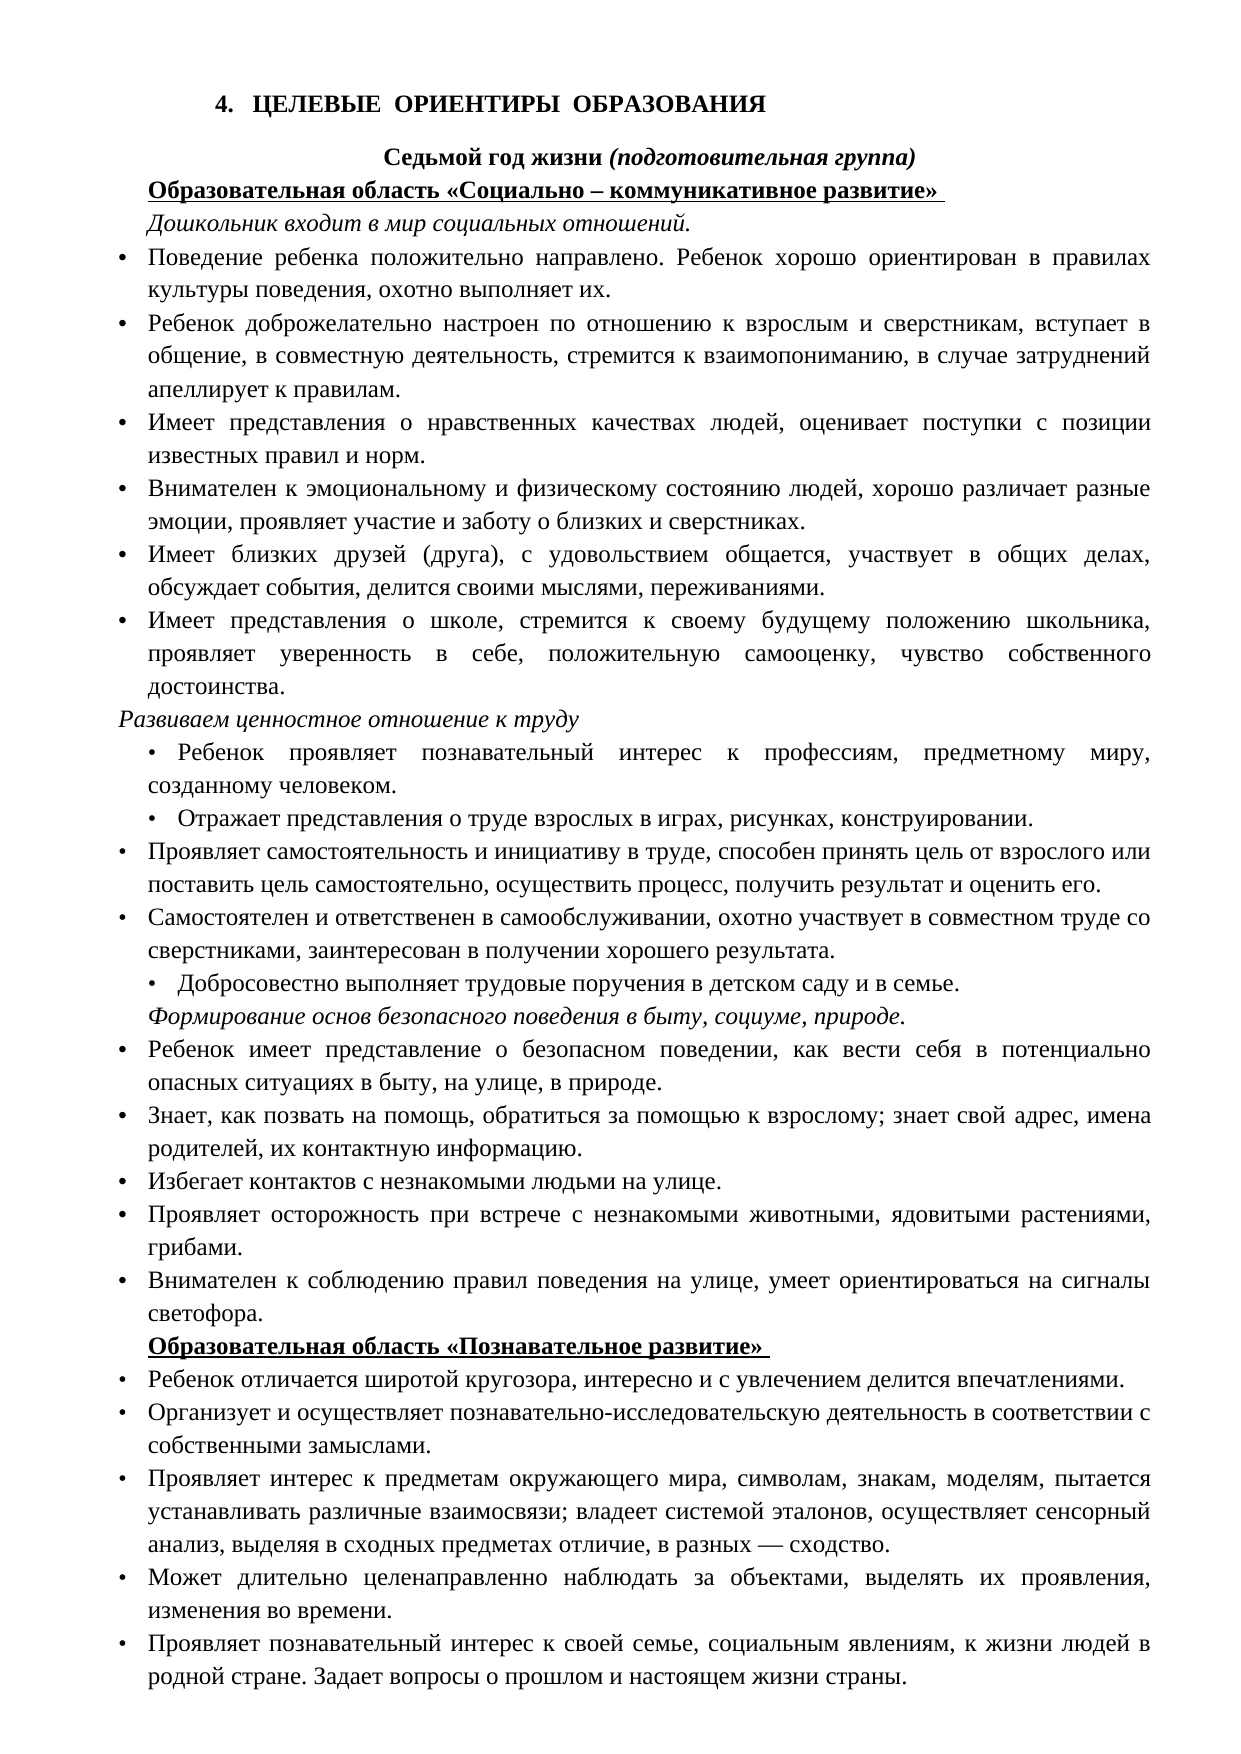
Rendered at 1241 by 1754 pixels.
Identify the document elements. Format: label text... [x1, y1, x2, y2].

list Знает, как позвать на помощь, обратиться за помощью к взрослому; знает свой адрес, имена родителей, их контактную информацию. [118, 1100, 1152, 1162]
list Внимателен к эмоциональному и физическому состоянию людей, хорошо различает разные эмоции, проявляет участие и заботу о близких и сверстниках. [118, 473, 1152, 534]
list Ребенок проявляет познавательный интерес к профессиям, предметному миру, созданному человеком. [148, 737, 1152, 799]
list Проявляет осторожность при встрече с незнакомыми животными, ядовитыми растениями, грибами. [118, 1199, 1152, 1261]
text Образовательная область «Социально – коммуникативное развитие» [148, 176, 1152, 204]
list Ребенок отличается широтой кругозора, интересно и с увлечением делится впечатлениями. [118, 1364, 1152, 1393]
list Самостоятелен и ответственен в самообслуживании, охотно участвует в совместном труде со сверстниками, заинтересован в получении хорошего результата. [118, 902, 1152, 964]
list Отражает представления о труде взрослых в играх, рисунках, конструировании. [148, 803, 1152, 832]
list Может длительно целенаправленно наблюдать за объектами, выделять их проявления, изменения во времени. [118, 1562, 1152, 1624]
text Дошкольник входит в мир социальных отношений. [148, 208, 1152, 237]
list Проявляет самостоятельность и инициативу в труде, способен принять цель от взрослого или поставить цель самостоятельно, осуществить процесс, получить результат и оценить его. [118, 836, 1152, 898]
text Развиваем ценностное отношение к труду [118, 704, 1152, 733]
list Поведение ребенка положительно направлено. Ребенок хорошо ориентирован в правилах культуры поведения, охотно выполняет их. [118, 242, 1152, 303]
list ЦЕЛЕВЫЕ ОРИЕНТИРЫ ОБРАЗОВАНИЯ [215, 89, 1152, 117]
list Имеет близких друзей (друга), с удовольствием общается, участвует в общих делах, обсуждает события, делится своими мыслями, переживаниями. [118, 539, 1152, 601]
list Ребенок доброжелательно настроен по отношению к взрослым и сверстникам, вступает в общение, в совместную деятельность, стремится к взаимопониманию, в случае затруднений апеллирует к правилам. [118, 308, 1152, 402]
list Ребенок имеет представление о безопасном поведении, как вести себя в потенциально опасных ситуациях в быту, на улице, в природе. [118, 1034, 1152, 1096]
list Добросовестно выполняет трудовые поручения в детском саду и в семье. [148, 968, 1152, 997]
text Формирование основ безопасного поведения в быту, социуме, природе. [148, 1001, 1152, 1030]
list Избегает контактов с незнакомыми людьми на улице. [118, 1166, 1152, 1195]
list Имеет представления о школе, стремится к своему будущему положению школьника, проявляет уверенность в себе, положительную самооценку, чувство собственного достоинства. [118, 605, 1152, 699]
list Проявляет познавательный интерес к своей семье, социальным явлениям, к жизни людей в родной стране. Задает вопросы о прошлом и настоящем жизни страны. [118, 1628, 1152, 1690]
text Седьмой год жизни (подготовительная группа) [148, 142, 1152, 171]
list Внимателен к соблюдению правил поведения на улице, умеет ориентироваться на сигналы светофора. [118, 1265, 1152, 1327]
text Образовательная область «Познавательное развитие» [148, 1331, 1152, 1360]
list Имеет представления о нравственных качествах людей, оценивает поступки с позиции известных правил и норм. [118, 407, 1152, 468]
list Проявляет интерес к предметам окружающего мира, символам, знакам, моделям, пытается устанавливать различные взаимосвязи; владеет системой эталонов, осуществляет сенсорный анализ, выделяя в сходных предметах отличие, в разных — сходство. [118, 1463, 1152, 1558]
list Организует и осуществляет познавательно-исследовательскую деятельность в соответствии с собственными замыслами. [118, 1397, 1152, 1459]
